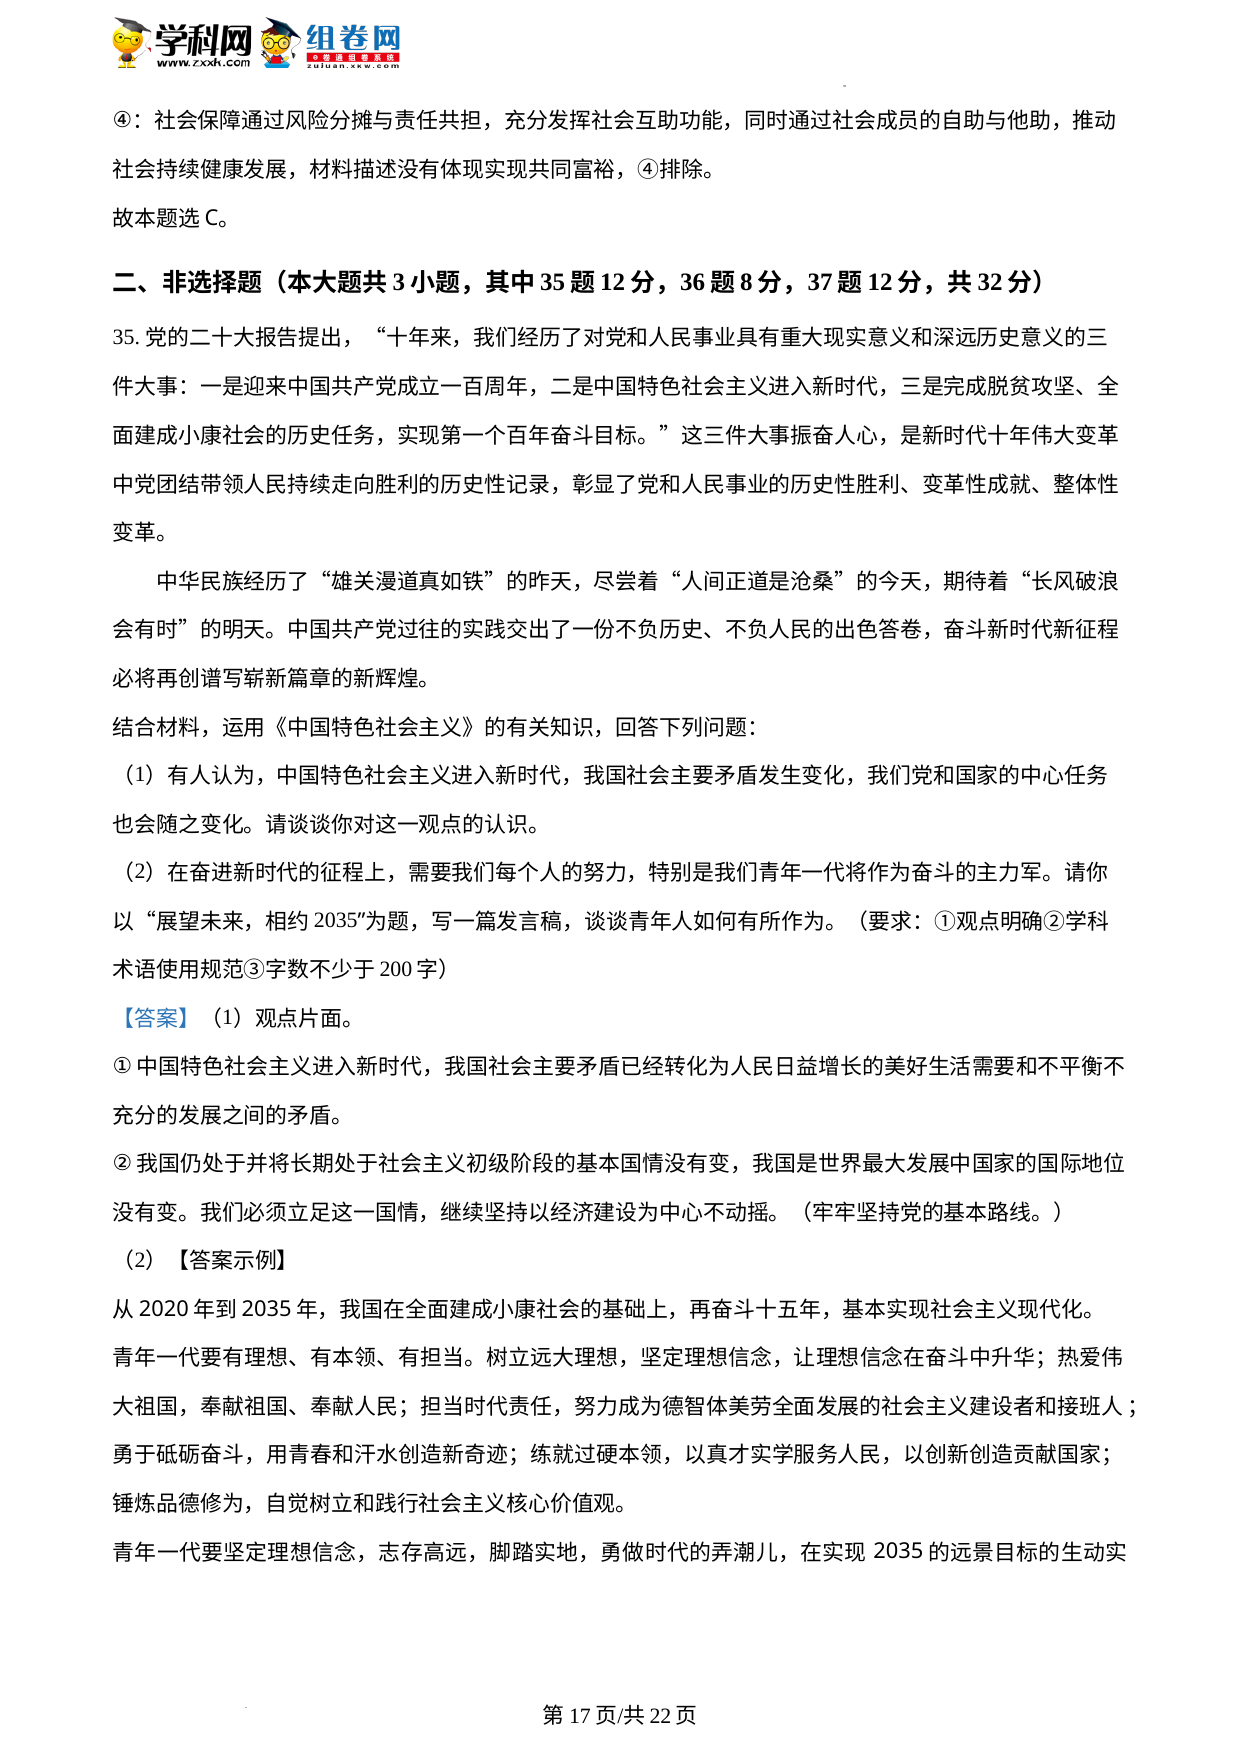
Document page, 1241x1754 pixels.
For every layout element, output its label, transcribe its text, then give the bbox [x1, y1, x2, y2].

text （1）有人认为，中国特色社会主义进入新时代，我国社会主要矛盾发生变化，我们党和国家的中心任务也会随之变化。请谈谈你对这一观点的认识。 [112, 757, 1128, 839]
text ②我国仍处于并将长期处于社会主义初级阶段的基本国情没有变，我国是世界最大发展中国家的国际地位没有变。我们必须立足这一国情，继续坚持以经济建设为中心不动摇。（牢牢坚持党的基本路线。） [112, 1146, 1128, 1227]
text 从2020年到2035年，我国在全面建成小康社会的基础上，再奋斗十五年，基本实现社会主义现代化。 [112, 1291, 1128, 1324]
text 二、非选择题（本大题共3小题，其中35题12分，36题8分，37题12分，共32分） [112, 248, 1128, 313]
text （2）在奋进新时代的征程上，需要我们每个人的努力，特别是我们青年一代将作为奋斗的主力军。请你以“展望未来，相约2035”为题，写一篇发言稿，谈谈青年人如何有所作为。（要求：①观点明确②学科术语使用规范③字数不少于200字） [112, 854, 1128, 984]
text 中华民族经历了“雄关漫道真如铁”的昨天，尽尝着“人间正道是沧桑”的今天，期待着“长风破浪会有时”的明天。中国共产党过往的实践交出了一份不负历史、不负人民的出色答卷，奋斗新时代新征程必将再创谱写崭新篇章的新辉煌。 [112, 563, 1128, 693]
text 故本题选C。 [112, 200, 1128, 233]
text 【答案】（1）观点片面。 [112, 1000, 1128, 1033]
text 35. 党的二十大报告提出，“十年来，我们经历了对党和人民事业具有重大现实意义和深远历史意义的三件大事：一是迎来中国共产党成立一百周年，二是中国特色社会主义进入新时代，三是完成脱贫攻坚、全面建成小康社会的历史任务，实现第一个百年奋斗目标。”这三件大事振奋人心，是新时代十年伟大变革中党团结带领人民持续走向胜利的历史性记录，彰显了党和人民事业的历史性胜利、变革性成就、整体性变革。 [112, 320, 1128, 547]
text 结合材料，运用《中国特色社会主义》的有关知识，回答下列问题： [112, 709, 1128, 742]
text （2）【答案示例】 [112, 1243, 1128, 1275]
picture [112, 17, 252, 68]
text ④：社会保障通过风险分摊与责任共担，充分发挥社会互助功能，同时通过社会成员的自助与他助，推动社会持续健康发展，材料描述没有体现实现共同富裕，④排除。 [112, 103, 1128, 184]
text ①中国特色社会主义进入新时代，我国社会主要矛盾已经转化为人民日益增长的美好生活需要和不平衡不充分的发展之间的矛盾。 [112, 1049, 1128, 1130]
text 青年一代要有理想、有本领、有担当。树立远大理想，坚定理想信念，让理想信念在奋斗中升华；热爱伟大祖国，奉献祖国、奉献人民；担当时代责任，努力成为德智体美劳全面发展的社会主义建设者和接班人；勇于砥砺奋斗，用青春和汗水创造新奇迹；练就过硬本领，以真才实学服务人民，以创新创造贡献国家；锤炼品德修为，自觉树立和践行社会主义核心价值观。 [112, 1339, 1128, 1518]
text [112, 1534, 1128, 1567]
picture [260, 17, 400, 68]
